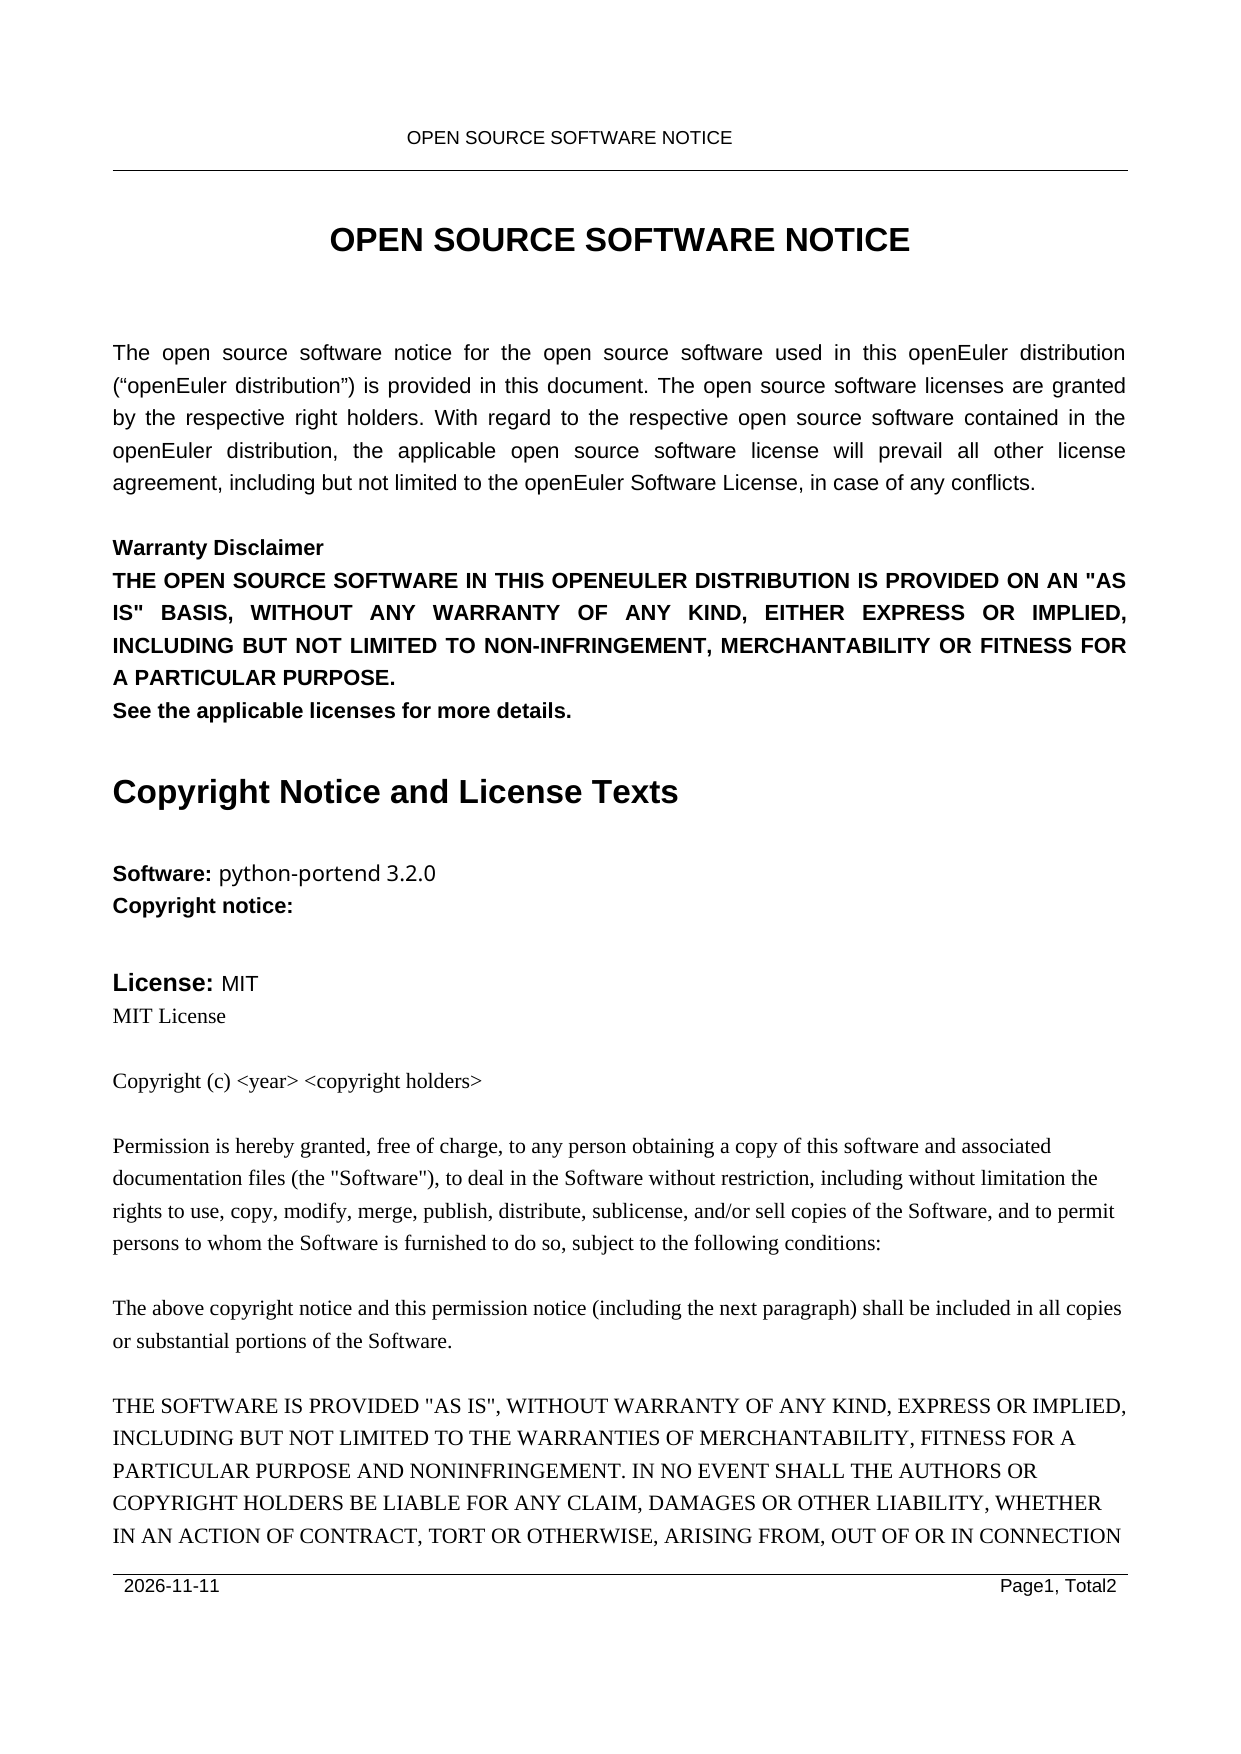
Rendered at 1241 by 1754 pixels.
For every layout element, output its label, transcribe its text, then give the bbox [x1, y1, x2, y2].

text Warranty Disclaimer [112, 531, 1128, 564]
text Copyright notice: [112, 889, 1128, 921]
text OPEN SOURCE SOFTWARE NOTICE [112, 206, 1128, 271]
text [112, 999, 1128, 1551]
text Copyright Notice and License Texts [112, 759, 1128, 824]
text License: MIT [112, 966, 1128, 999]
title Software: python-portend 3.2.0 [112, 856, 1128, 889]
text The open source software notice for the open source software used in this openEuler distribution (“openEuler distribution”) is provided in this document. The open source software licenses are granted by the respective right holders. With regard to the respective open source software contained in the openEuler distribution, the applicable open source software license will prevail all other license agreement, including but not limited to the openEuler Software License, in case of any conflicts. [112, 336, 1128, 499]
text THE OPEN SOURCE SOFTWARE IN THIS OPENEULER DISTRIBUTION IS PROVIDED ON AN "AS IS" BASIS, WITHOUT ANY WARRANTY OF ANY KIND, EITHER EXPRESS OR IMPLIED, INCLUDING BUT NOT LIMITED TO NON-INFRINGEMENT, MERCHANTABILITY OR FITNESS FOR A PARTICULAR PURPOSE. See the applicable licenses for more details. [112, 564, 1128, 726]
